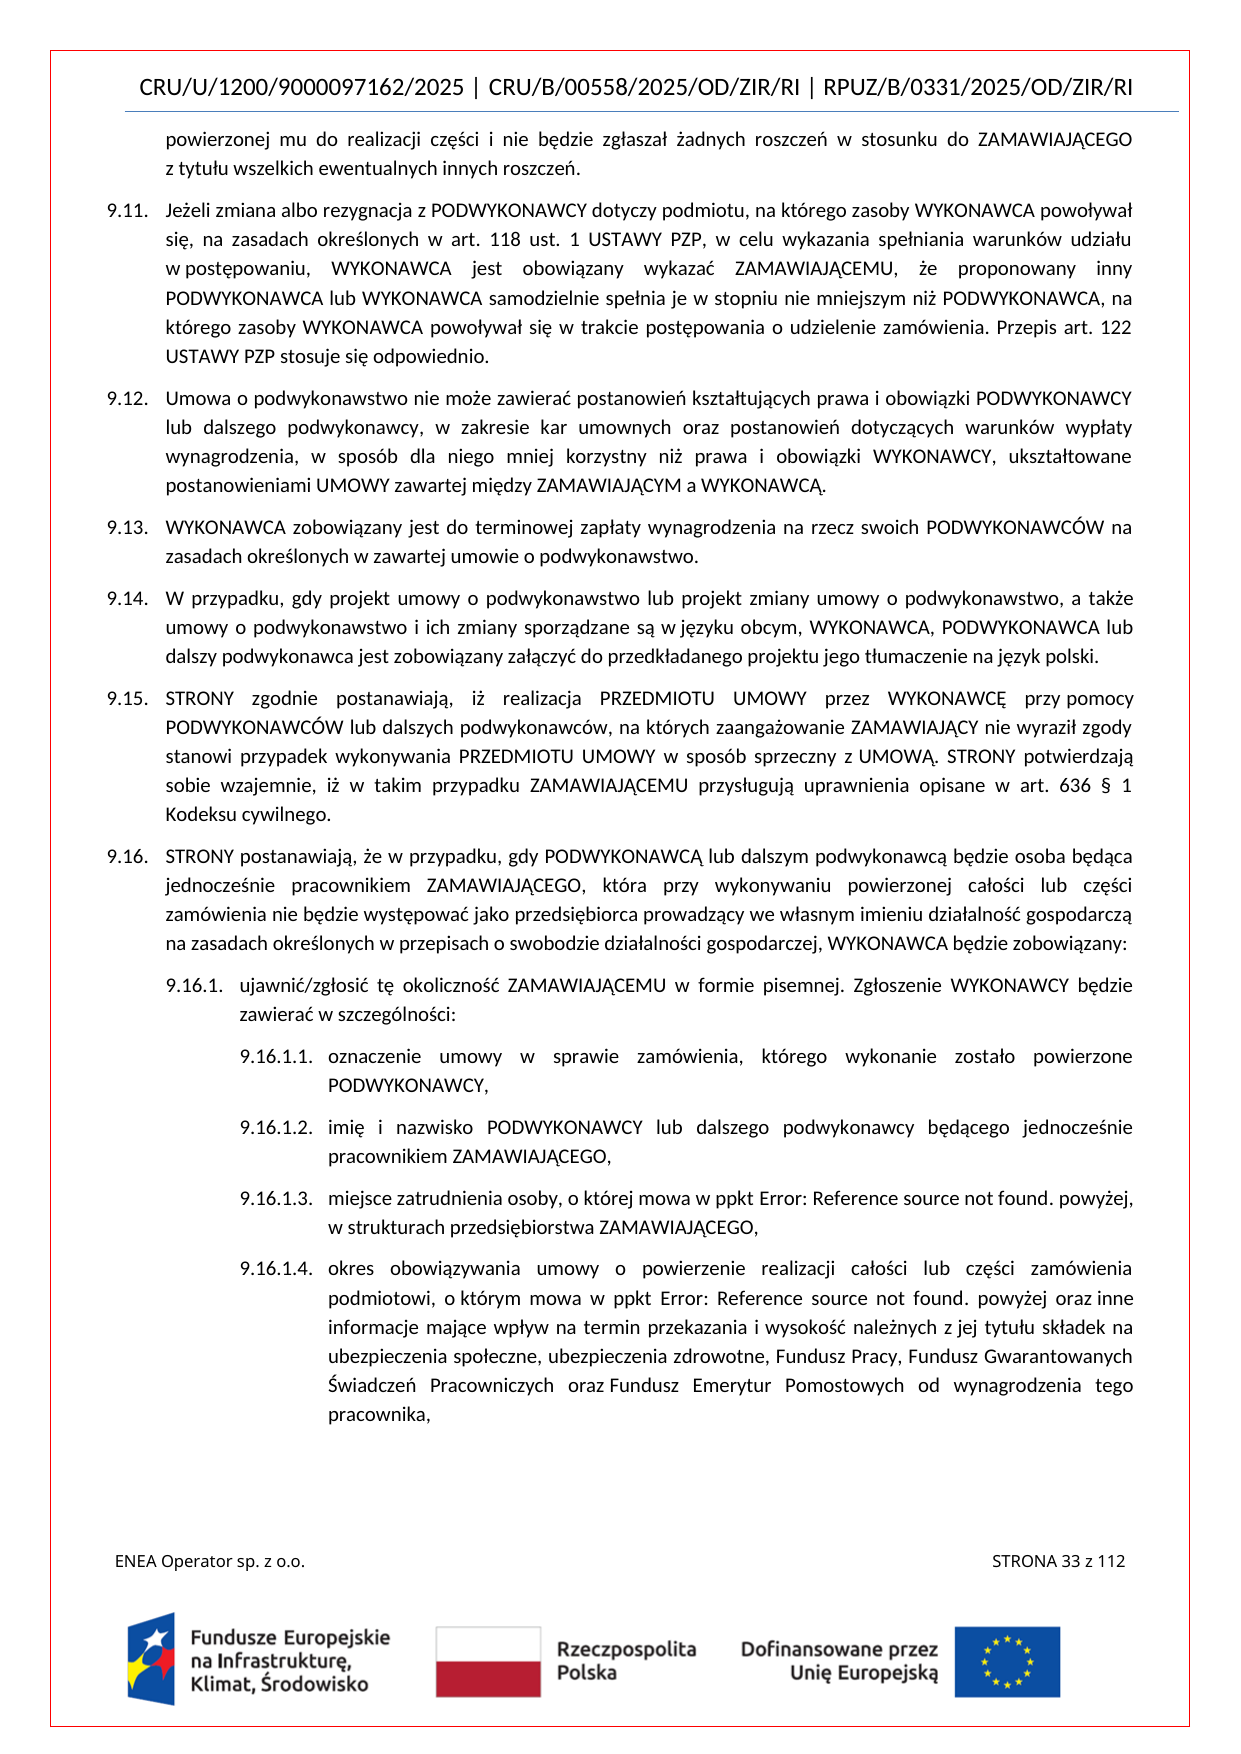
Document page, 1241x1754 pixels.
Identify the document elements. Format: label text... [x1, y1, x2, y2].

list imię i nazwisko PODWYKONAWCY lub dalszego podwykonawcy będącego jednocześnie pracownikiem ZAMAWIAJĄCEGO, [239, 1114, 1134, 1168]
picture [106, 1589, 1074, 1726]
list Jeżeli zmiana albo rezygnacja z PODWYKONAWCY dotyczy podmiotu, na którego zasoby WYKONAWCA powoływał się, na zasadach określonych w art. 118 ust. 1 USTAWY PZP, w celu wykazania spełniania warunków udziału w postępowaniu, WYKONAWCA jest obowiązany wykazać ZAMAWIAJĄCEMU, że proponowany inny PODWYKONAWCA lub WYKONAWCA samodzielnie spełnia je w stopniu nie mniejszym niż PODWYKONAWCA, na którego zasoby WYKONAWCA powoływał się w trakcie postępowania o udzielenie zamówienia. Przepis art. 122 USTAWY PZP stosuje się odpowiednio. [106, 197, 1134, 368]
list STRONY postanawiają, że w przypadku, gdy PODWYKONAWCĄ lub dalszym podwykonawcą będzie osoba będąca jednocześnie pracownikiem ZAMAWIAJĄCEGO, która przy wykonywaniu powierzonej całości lub części zamówienia nie będzie występować jako przedsiębiorca prowadzący we własnym imieniu działalność gospodarczą na zasadach określonych w przepisach o swobodzie działalności gospodarczej, WYKONAWCA będzie zobowiązany: [106, 843, 1134, 956]
list Umowa o podwykonawstwo nie może zawierać postanowień kształtujących prawa i obowiązki PODWYKONAWCY lub dalszego podwykonawcy, w zakresie kar umownych oraz postanowień dotyczących warunków wypłaty wynagrodzenia, w sposób dla niego mniej korzystny niż prawa i obowiązki WYKONAWCY, ukształtowane postanowieniami UMOWY zawartej między ZAMAWIAJĄCYM a WYKONAWCĄ. [106, 385, 1134, 498]
list WYKONAWCA zobowiązany jest do terminowej zapłaty wynagrodzenia na rzecz swoich PODWYKONAWCÓW na zasadach określonych w zawartej umowie o podwykonawstwo. [106, 514, 1134, 568]
list oznaczenie umowy w sprawie zamówienia, którego wykonanie zostało powierzone PODWYKONAWCY, [239, 1043, 1134, 1098]
list W przypadku, gdy projekt umowy o podwykonawstwo lub projekt zmiany umowy o podwykonawstwo, a także umowy o podwykonawstwo i ich zmiany sporządzane są w języku obcym, WYKONAWCA, PODWYKONAWCA lub dalszy podwykonawca jest zobowiązany załączyć do przedkładanego projektu jego tłumaczenie na język polski. [106, 585, 1134, 668]
list ujawnić/zgłosić tę okoliczność ZAMAWIAJĄCEMU w formie pisemnej. Zgłoszenie WYKONAWCY będzie zawierać w szczególności: [165, 972, 1134, 1027]
list STRONY zgodnie postanawiają, iż realizacja PRZEDMIOTU UMOWY przez WYKONAWCĘ przy pomocy PODWYKONAWCÓW lub dalszych podwykonawców, na których zaangażowanie ZAMAWIAJĄCY nie wyraził zgody stanowi przypadek wykonywania PRZEDMIOTU UMOWY w sposób sprzeczny z UMOWĄ. STRONY potwierdzają sobie wzajemnie, iż w takim przypadku ZAMAWIAJĄCEMU przysługują uprawnienia opisane w art. 636 § 1 Kodeksu cywilnego. [106, 685, 1134, 827]
